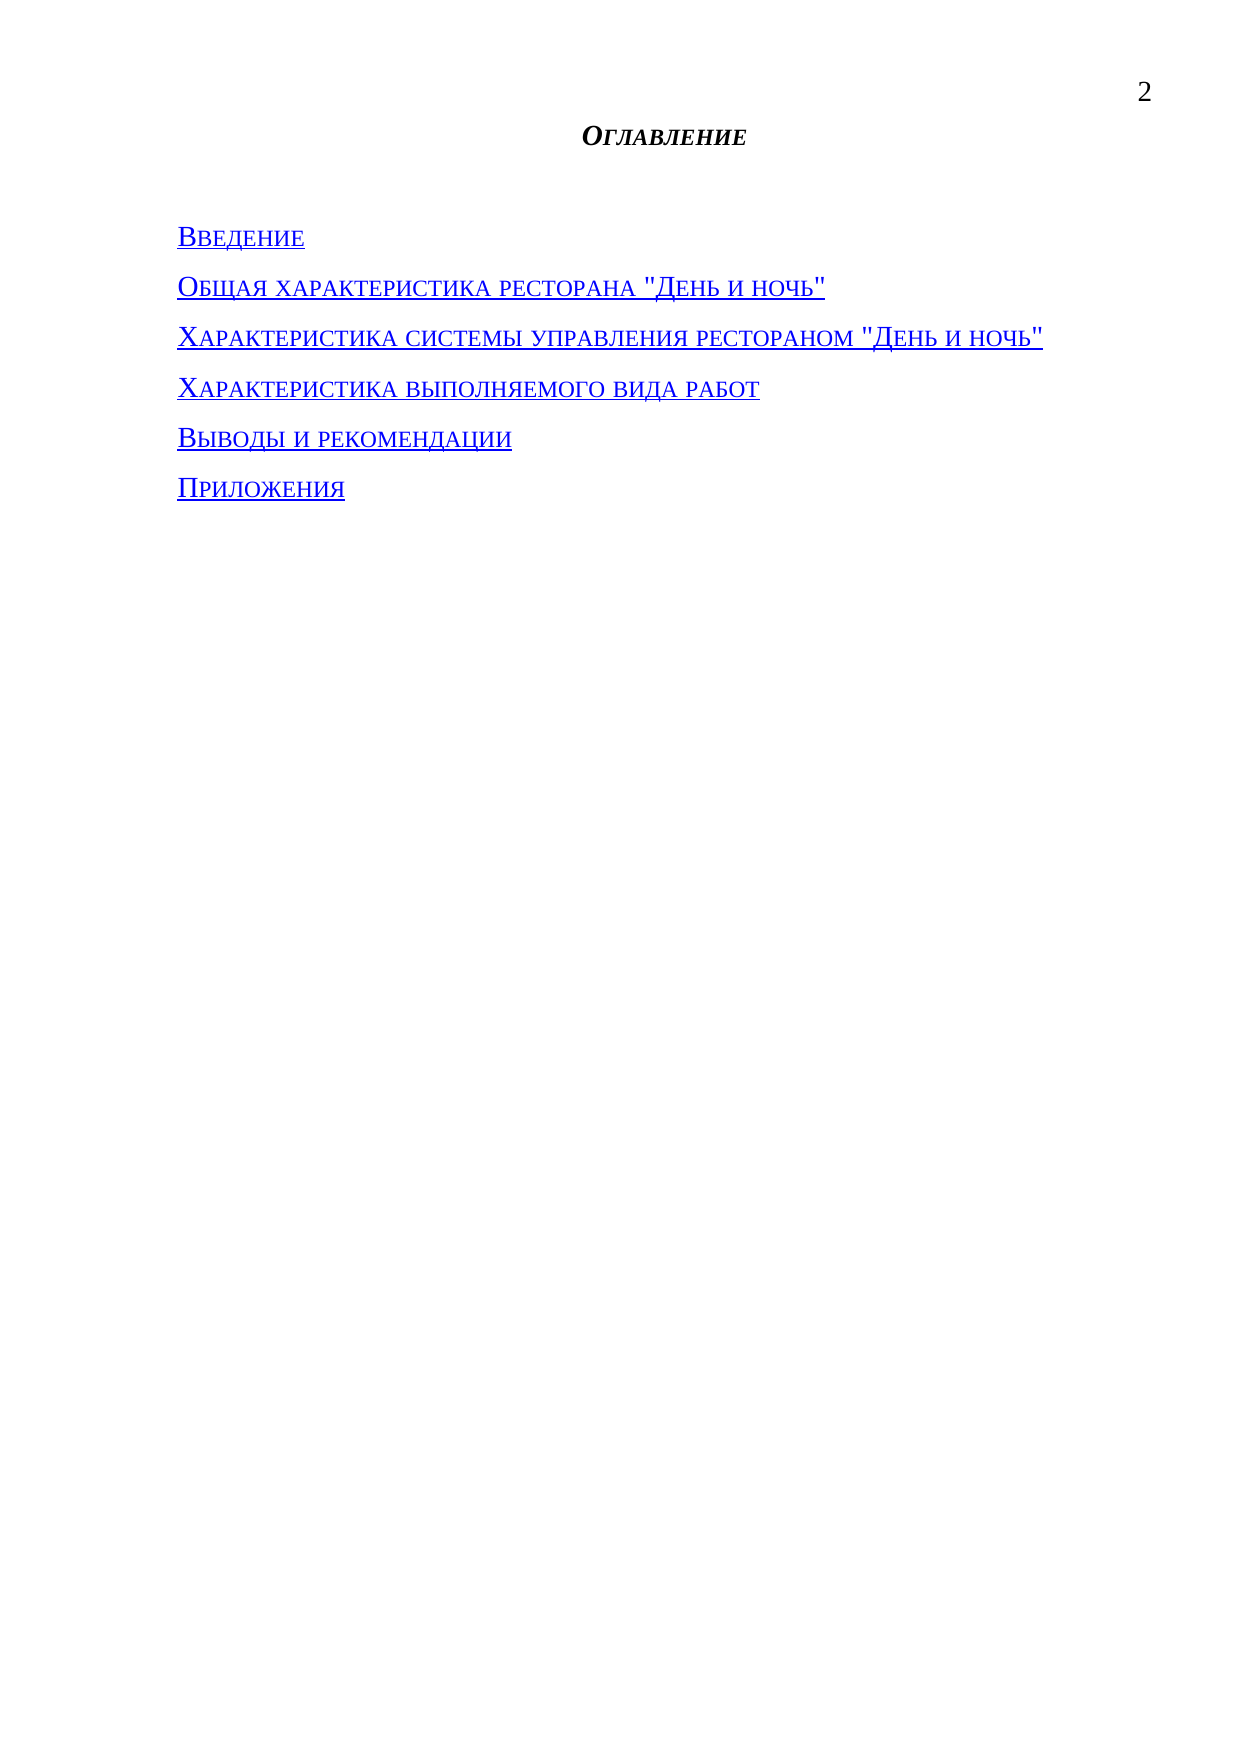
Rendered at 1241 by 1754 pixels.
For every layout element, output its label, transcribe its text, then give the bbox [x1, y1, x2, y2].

text Характеристика выполняемого вида работ 7 [177, 370, 1152, 403]
text Выводы и рекомендации 9 [177, 420, 1152, 453]
text Общая характеристика ресторана "День и ночь" 4 [177, 269, 1152, 303]
text Характеристика системы управления рестораном "День и ночь" 5 [177, 319, 1152, 353]
text Введение 3 [177, 219, 1152, 252]
text Оглавление [177, 118, 1152, 152]
text Приложения 10 [177, 470, 1152, 504]
